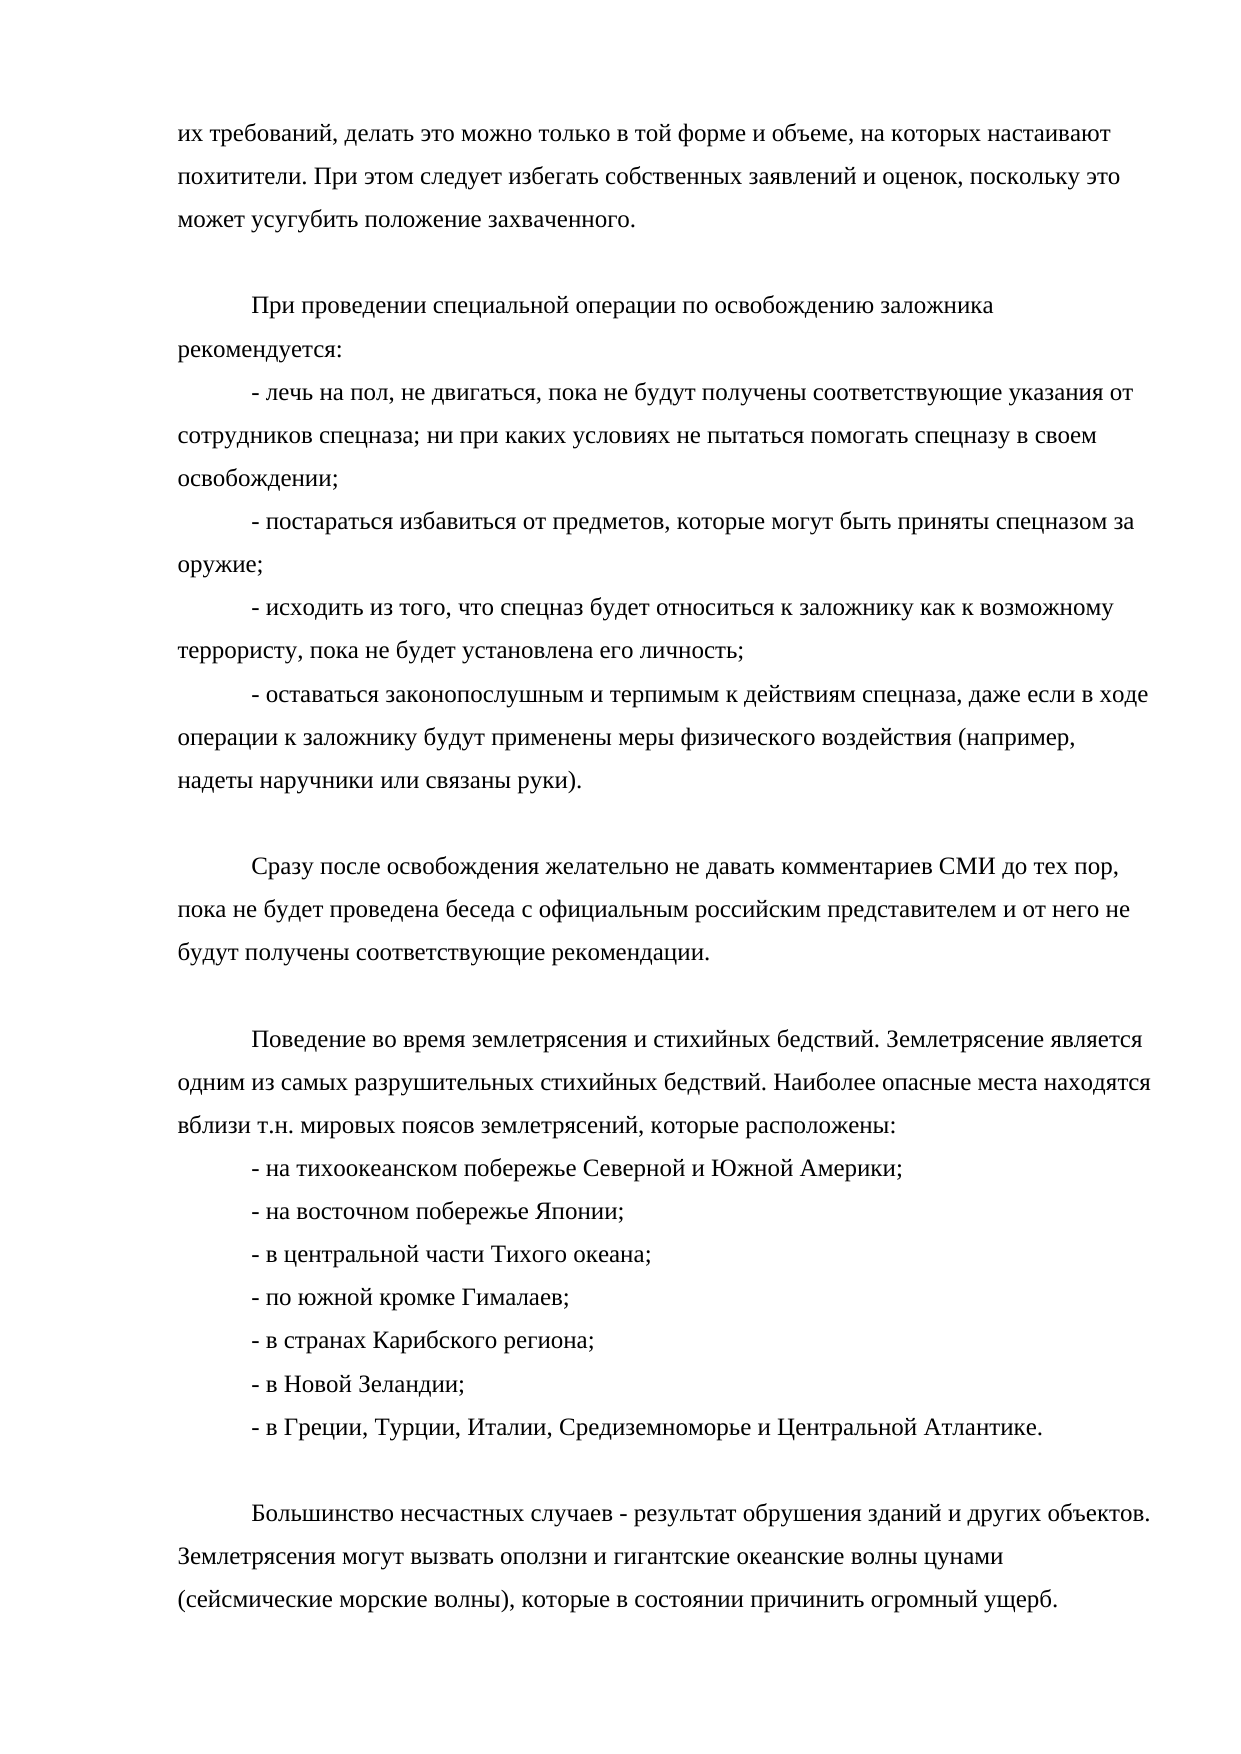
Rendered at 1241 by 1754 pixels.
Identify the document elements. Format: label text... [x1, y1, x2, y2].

text - в Новой Зеландии; [177, 1369, 1152, 1397]
text Поведение во время землетрясения и стихийных бедствий. Землетрясение является одним из самых разрушительных стихийных бедствий. Наиболее опасные места находятся вблизи т.н. мировых поясов землетрясений, которые расположены: [177, 1024, 1152, 1139]
text При проведении специальной операции по освобождению заложника рекомендуется: [177, 291, 1152, 362]
text - на восточном побережье Японии; [177, 1196, 1152, 1225]
text - лечь на пол, не двигаться, пока не будут получены соответствующие указания от сотрудников спецназа; ни при каких условиях не пытаться помогать спецназу в своем освобождении; [177, 377, 1152, 492]
text - в Греции, Турции, Италии, Средиземноморье и Центральной Атлантике. [177, 1412, 1152, 1441]
text - в центральной части Тихого океана; [177, 1239, 1152, 1268]
text - по южной кромке Гималаев; [177, 1282, 1152, 1311]
text - в странах Карибского региона; [177, 1326, 1152, 1354]
text - оставаться законопослушным и терпимым к действиям спецназа, даже если в ходе операции к заложнику будут применены меры физического воздействия (например, надеты наручники или связаны руки). [177, 679, 1152, 794]
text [177, 118, 1152, 233]
text - на тихоокеанском побережье Северной и Южной Америки; [177, 1153, 1152, 1182]
text Большинство несчастных случаев - результат обрушения зданий и других объектов. Землетрясения могут вызвать оползни и гигантские океанские волны цунами (сейсмические морские волны), которые в состоянии причинить огромный ущерб. [177, 1498, 1152, 1613]
text - исходить из того, что спецназ будет относиться к заложнику как к возможному террористу, пока не будет установлена его личность; [177, 592, 1152, 664]
text - постараться избавиться от предметов, которые могут быть приняты спецназом за оружие; [177, 506, 1152, 578]
text Сразу после освобождения желательно не давать комментариев СМИ до тех пор, пока не будет проведена беседа с официальным российским представителем и от него не будут получены соответствующие рекомендации. [177, 851, 1152, 966]
